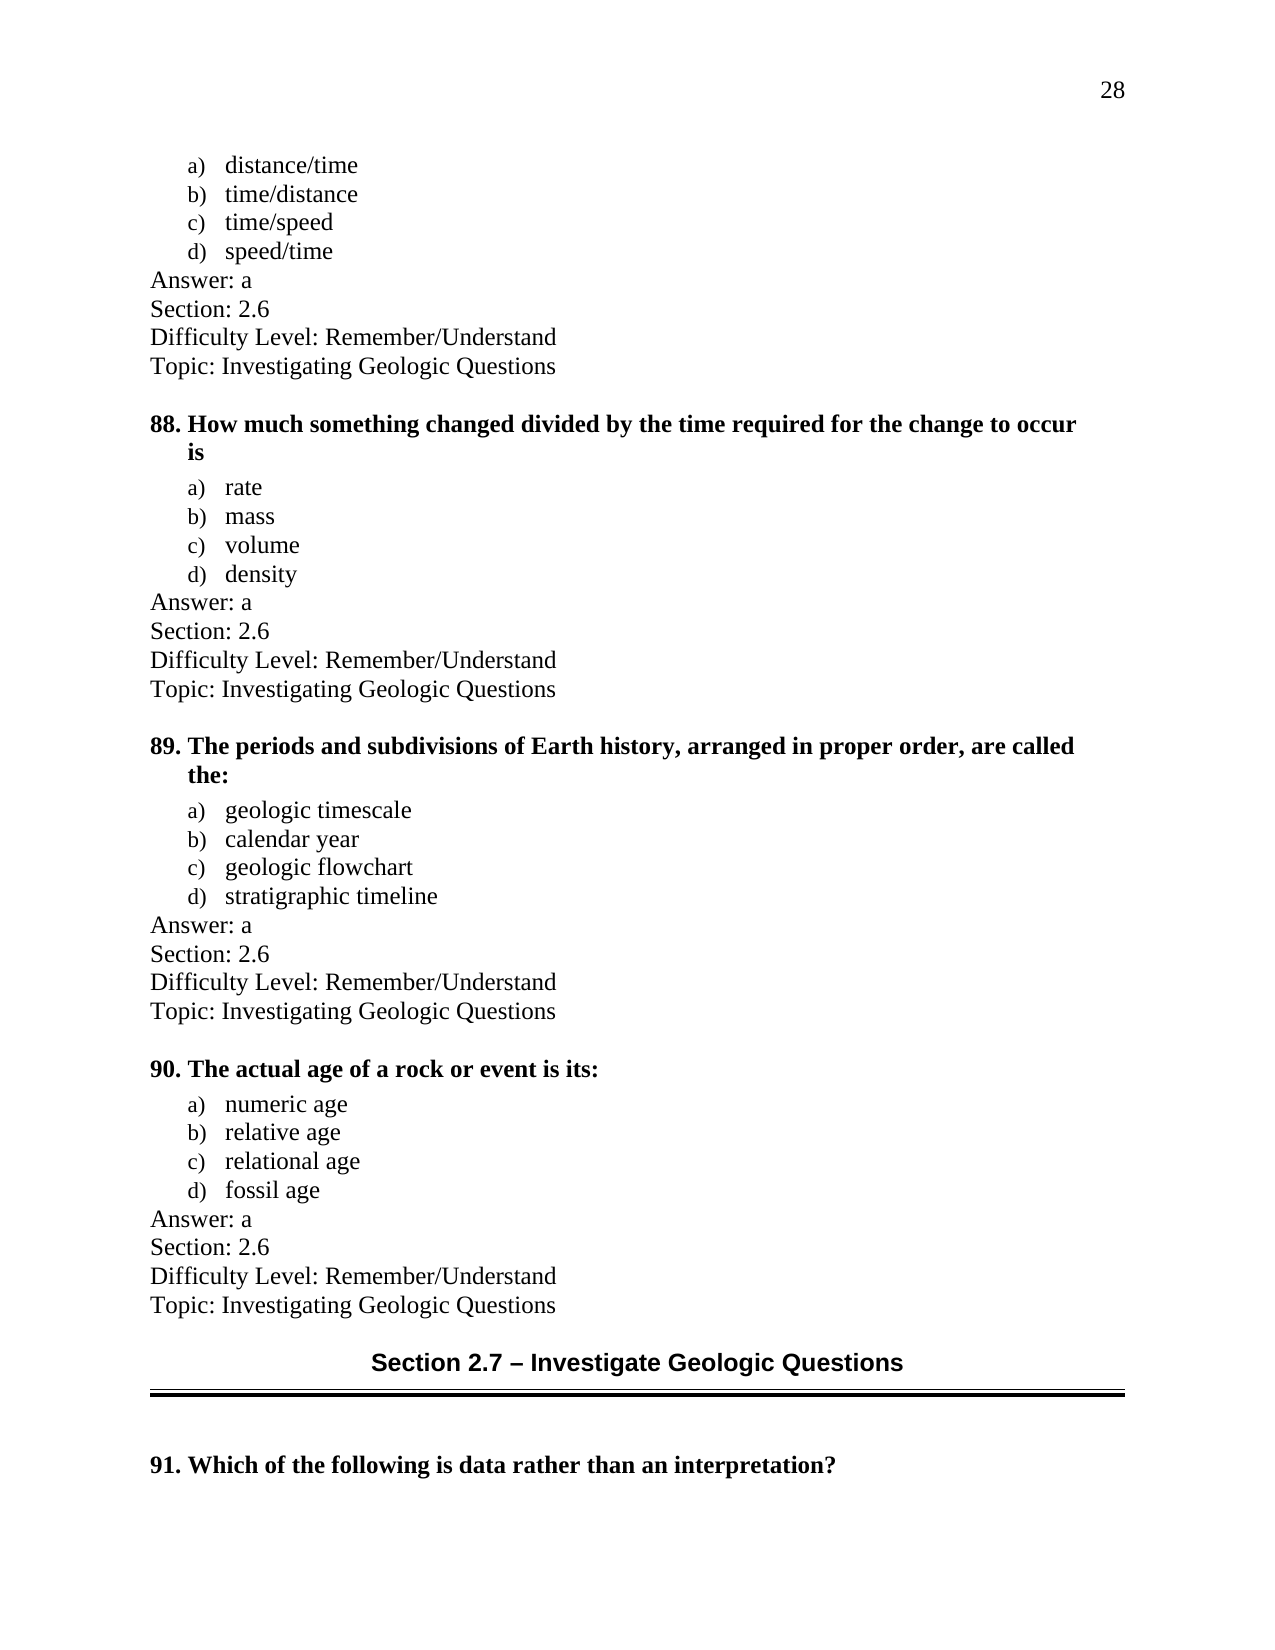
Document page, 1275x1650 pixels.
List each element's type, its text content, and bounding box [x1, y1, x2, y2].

table_cell distance/time time/distance time/speed speed/time [150, 150, 1105, 265]
text Answer: a [150, 1204, 1125, 1232]
text Topic: Investigating Geologic Questions [150, 674, 1125, 702]
text Answer: a [150, 910, 1125, 939]
list Section 2.7 – Investigate Geologic Questions [150, 1347, 1125, 1389]
table_header The actual age of a rock or event is its: [150, 1054, 1105, 1089]
text Difficulty Level: Remember/Understand [150, 322, 1125, 351]
table_header How much something changed divided by the time required for the change to occur is [150, 409, 1105, 472]
table_header The periods and subdivisions of Earth history, arranged in proper order, are called the: [150, 731, 1105, 795]
text Section: 2.6 [150, 1232, 1125, 1261]
table_cell rate mass volume density [150, 473, 1105, 587]
text Difficulty Level: Remember/Understand [150, 1261, 1125, 1290]
text Answer: a [150, 265, 1125, 294]
text Section: 2.6 [150, 294, 1125, 322]
text Section: 2.6 [150, 616, 1125, 645]
text Topic: Investigating Geologic Questions [150, 351, 1125, 380]
text Topic: Investigating Geologic Questions [150, 1290, 1125, 1319]
text Difficulty Level: Remember/Understand [150, 967, 1125, 996]
text Difficulty Level: Remember/Understand [150, 645, 1125, 674]
text Section: 2.6 [150, 939, 1125, 967]
text Answer: a [150, 587, 1125, 616]
text Topic: Investigating Geologic Questions [150, 996, 1125, 1025]
table_header Which of the following is data rather than an interpretation? [150, 1450, 1105, 1485]
table_cell geologic timescale calendar year geologic flowchart stratigraphic timeline [150, 795, 1105, 910]
table_cell numeric age relative age relational age fossil age [150, 1089, 1105, 1204]
